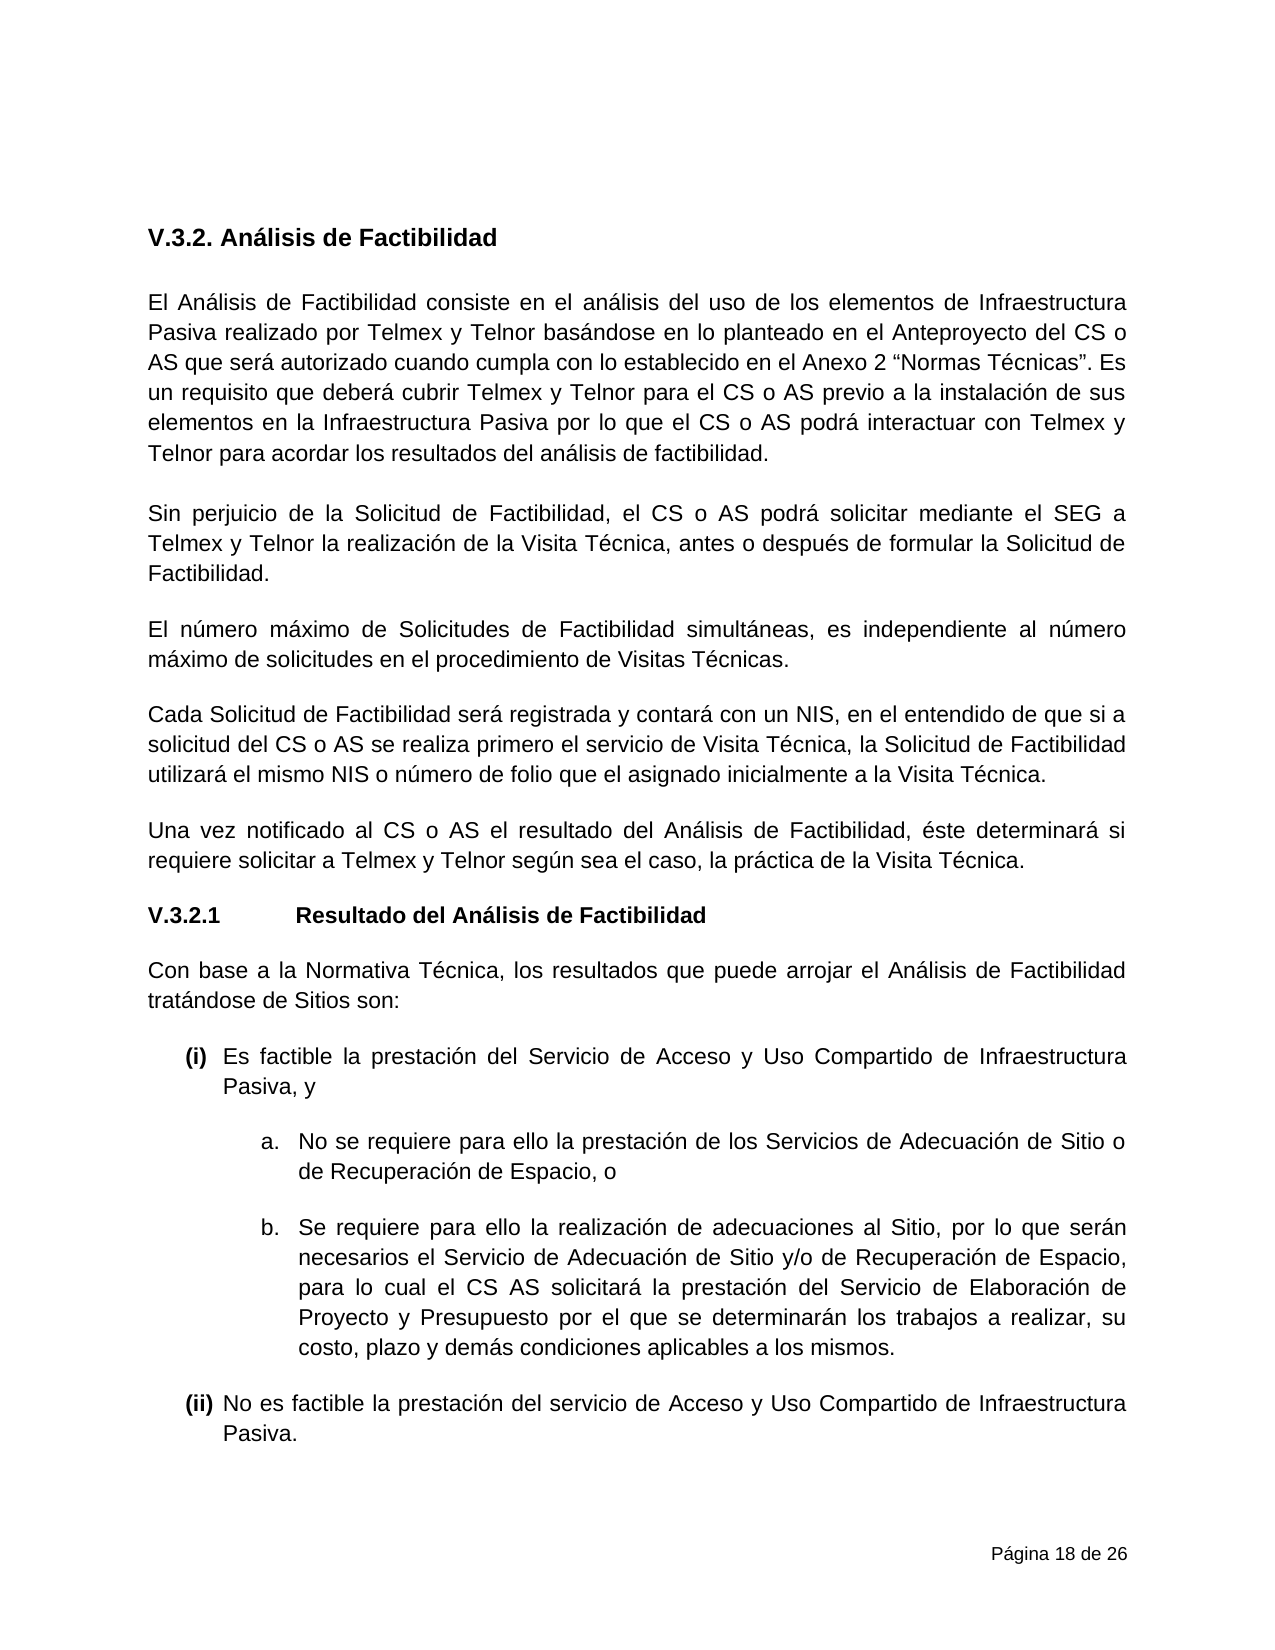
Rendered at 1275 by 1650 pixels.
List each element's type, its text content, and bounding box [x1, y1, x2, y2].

text Una vez notificado al CS o AS el resultado del Análisis de Factibilidad, éste determinará si requiere solicitar a Telmex y Telnor según sea el caso, la práctica de la Visita Técnica. [148, 817, 1127, 873]
text Sin perjuicio de la Solicitud de Factibilidad, el CS o AS podrá solicitar mediante el SEG a Telmex y Telnor la realización de la Visita Técnica, antes o después de formular la Solicitud de Factibilidad. [148, 500, 1127, 587]
list Es factible la prestación del Servicio de Acceso y Uso Compartido de Infraestructura Pasiva, y [185, 1043, 1127, 1099]
text V.3.2.1 Resultado del Análisis de Factibilidad [148, 902, 1127, 928]
text V.3.2. Análisis de Factibilidad [148, 222, 1127, 251]
list No es factible la prestación del servicio de Acceso y Uso Compartido de Infraestructura Pasiva. [185, 1389, 1127, 1446]
list Se requiere para ello la realización de adecuaciones al Sitio, por lo que serán necesarios el Servicio de Adecuación de Sitio y/o de Recuperación de Espacio, para lo cual el CS AS solicitará la prestación del Servicio de Elaboración de Proyecto y Presupuesto por el que se determinarán los trabajos a realizar, su costo, plazo y demás condiciones aplicables a los mismos. [261, 1213, 1127, 1361]
text Cada Solicitud de Factibilidad será registrada y contará con un NIS, en el entendido de que si a solicitud del CS o AS se realiza primero el servicio de Visita Técnica, la Solicitud de Factibilidad utilizará el mismo NIS o número de folio que el asignado inicialmente a la Visita Técnica. [148, 701, 1127, 788]
text Con base a la Normativa Técnica, los resultados que puede arrojar el Análisis de Factibilidad tratándose de Sitios son: [148, 957, 1127, 1014]
text El Análisis de Factibilidad consiste en el análisis del uso de los elementos de Infraestructura Pasiva realizado por Telmex y Telnor basándose en lo planteado en el Anteproyecto del CS o AS que será autorizado cuando cumpla con lo establecido en el Anexo 2 “Normas Técnicas”. Es un requisito que deberá cubrir Telmex y Telnor para el CS o AS previo a la instalación de sus elementos en la Infraestructura Pasiva por lo que el CS o AS podrá interactuar con Telmex y Telnor para acordar los resultados del análisis de factibilidad. [148, 288, 1127, 466]
list No se requiere para ello la prestación de los Servicios de Adecuación de Sitio o de Recuperación de Espacio, o [261, 1128, 1127, 1185]
text El número máximo de Solicitudes de Factibilidad simultáneas, es independiente al número máximo de solicitudes en el procedimiento de Visitas Técnicas. [148, 616, 1127, 672]
